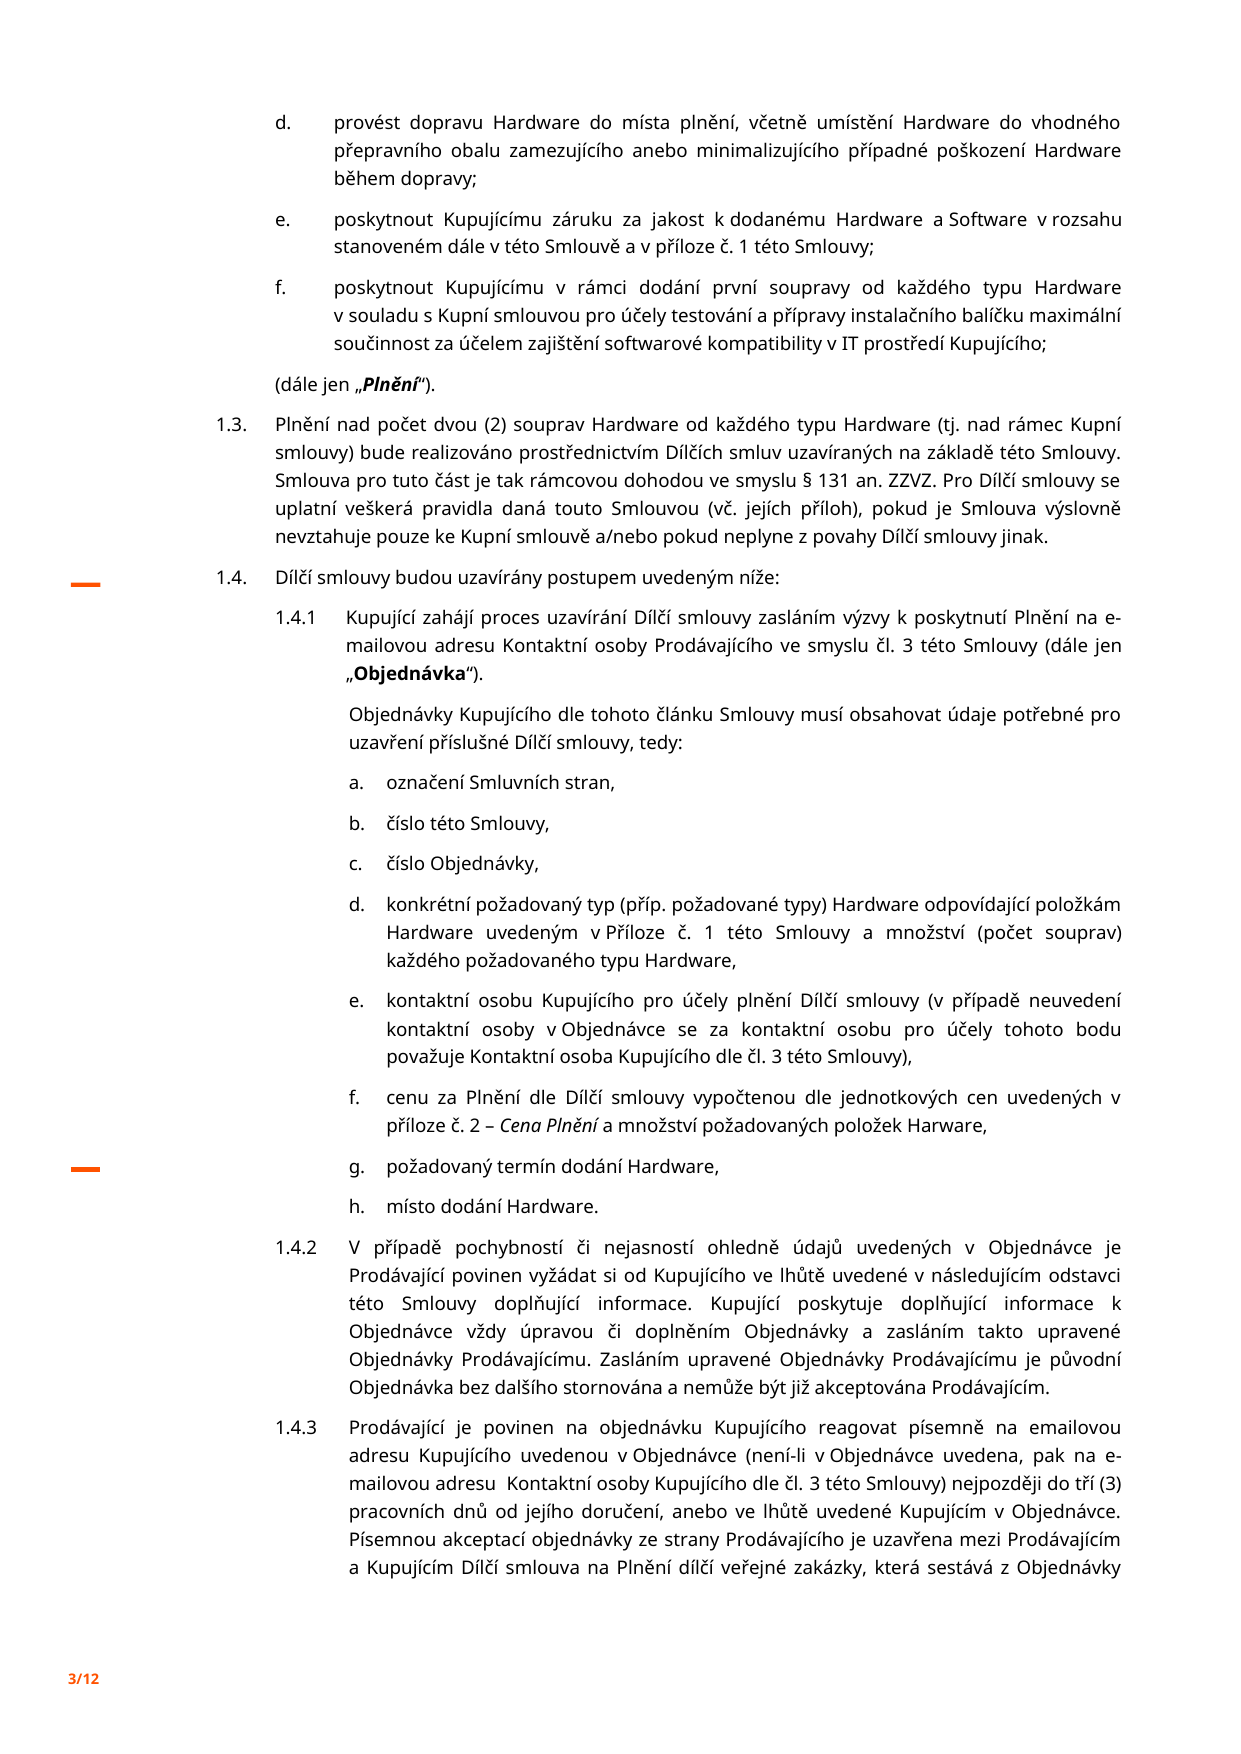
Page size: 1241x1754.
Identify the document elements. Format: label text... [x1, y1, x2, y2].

text Dílčí smlouvy budou uzavírány postupem uvedeným níže: [216, 564, 1122, 589]
text poskytnout Kupujícímu v rámci dodání první soupravy od každého typu Hardware v souladu s Kupní smlouvou pro účely testování a přípravy instalačního balíčku maximální součinnost za účelem zajištění softwarové kompatibility v IT prostředí Kupujícího; [275, 274, 1122, 356]
text 1.4.1 Kupující zahájí proces uzavírání Dílčí smlouvy zasláním výzvy k poskytnutí Plnění na e-mailovou adresu Kontaktní osoby Prodávajícího ve smyslu čl. 3 této Smlouvy (dále jen „Objednávka“). [275, 604, 1122, 686]
list číslo této Smlouvy, [348, 810, 1122, 836]
list místo dodání Hardware. [348, 1193, 1122, 1219]
text poskytnout Kupujícímu záruku za jakost k dodanému Hardware a Software v rozsahu stanoveném dále v této Smlouvě a v příloze č. 1 této Smlouvy; [275, 206, 1122, 259]
list konkrétní požadovaný typ (příp. požadované typy) Hardware odpovídající položkám Hardware uvedeným v Příloze č. 1 této Smlouvy a množství (počet souprav) každého požadovaného typu Hardware, [348, 891, 1122, 973]
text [275, 1414, 1122, 1580]
text Objednávky Kupujícího dle tohoto článku Smlouvy musí obsahovat údaje potřebné pro uzavření příslušné Dílčí smlouvy, tedy: [348, 701, 1122, 755]
list kontaktní osobu Kupujícího pro účely plnění Dílčí smlouvy (v případě neuvedení kontaktní osoby v Objednávce se za kontaktní osobu pro účely tohoto bodu považuje Kontaktní osoba Kupujícího dle čl. 3 této Smlouvy), [348, 988, 1122, 1069]
text (dále jen „Plnění“). [275, 371, 1122, 396]
list požadovaný termín dodání Hardware, [348, 1153, 1122, 1178]
list číslo Objednávky, [348, 851, 1122, 876]
list cenu za Plnění dle Dílčí smlouvy vypočtenou dle jednotkových cen uvedených v příloze č. 2 – Cena Plnění a množství požadovaných položek Harware, [348, 1084, 1122, 1138]
text Plnění nad počet dvou (2) souprav Hardware od každého typu Hardware (tj. nad rámec Kupní smlouvy) bude realizováno prostřednictvím Dílčích smluv uzavíraných na základě této Smlouvy. Smlouva pro tuto část je tak rámcovou dohodou ve smyslu § 131 an. ZZVZ. Pro Dílčí smlouvy se uplatní veškerá pravidla daná touto Smlouvou (vč. jejích příloh), pokud je Smlouva výslovně nevztahuje pouze ke Kupní smlouvě a/nebo pokud neplyne z povahy Dílčí smlouvy jinak. [216, 411, 1122, 549]
text 1.4.2 V případě pochybností či nejasností ohledně údajů uvedených v Objednávce je Prodávající povinen vyžádat si od Kupujícího ve lhůtě uvedené v následujícím odstavci této Smlouvy doplňující informace. Kupující poskytuje doplňující informace k Objednávce vždy úpravou či doplněním Objednávky a zasláním takto upravené Objednávky Prodávajícímu. Zasláním upravené Objednávky Prodávajícímu je původní Objednávka bez dalšího stornována a nemůže být již akceptována Prodávajícím. [275, 1234, 1122, 1399]
text provést dopravu Hardware do místa plnění, včetně umístění Hardware do vhodného přepravního obalu zamezujícího anebo minimalizujícího případné poškození Hardware během dopravy; [275, 109, 1122, 191]
list označení Smluvních stran, [348, 770, 1122, 795]
